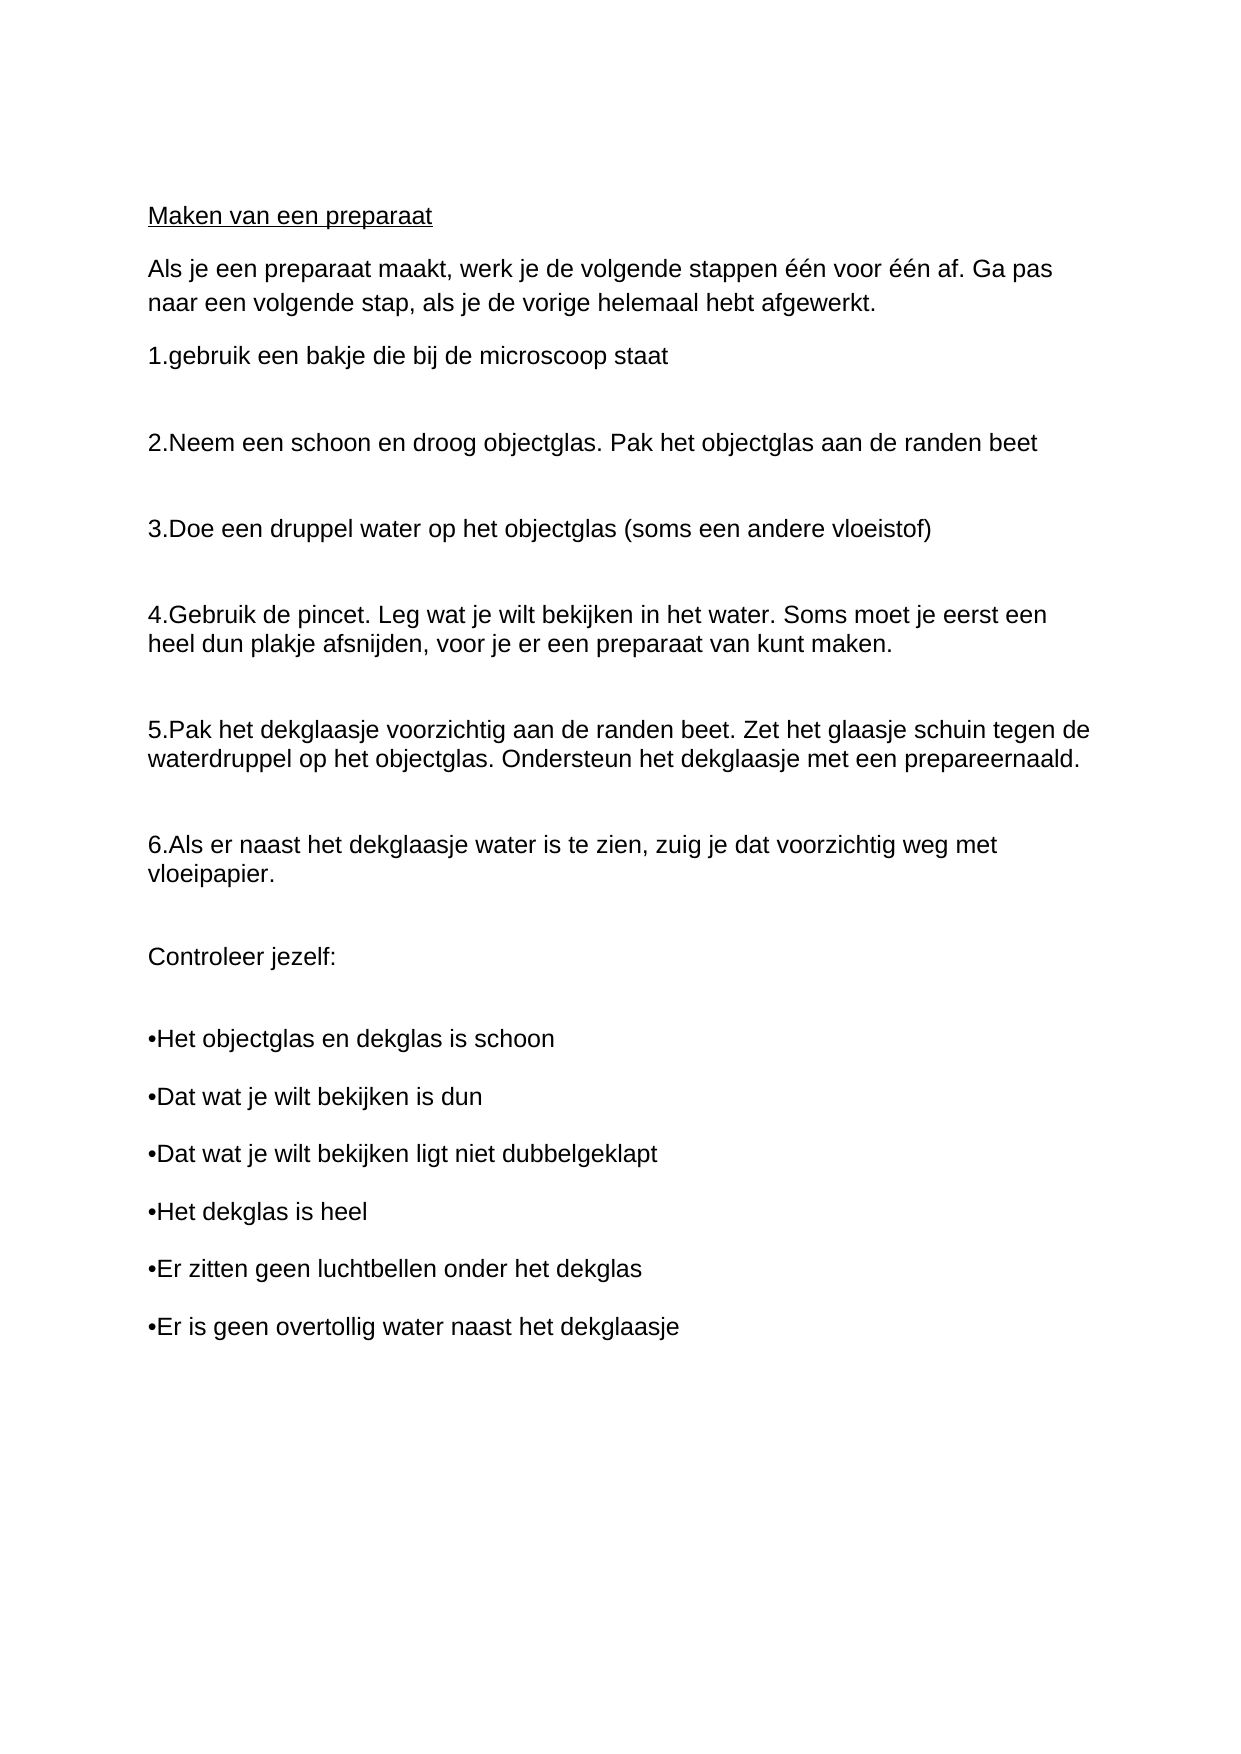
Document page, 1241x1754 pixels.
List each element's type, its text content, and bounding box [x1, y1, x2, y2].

text 6.Als er naast het dekglaasje water is te zien, zuig je dat voorzichtig weg met vloeipapier. [148, 830, 1093, 888]
text 5.Pak het dekglaasje voorzichtig aan de randen beet. Zet het glaasje schuin tegen de waterdruppel op het objectglas. Ondersteun het dekglaasje met een prepareernaald. [148, 715, 1093, 773]
text 2.Neem een schoon en droog objectglas. Pak het objectglas aan de randen beet [148, 428, 1093, 456]
text •Het dekglas is heel [148, 1197, 1093, 1225]
text Als je een preparaat maakt, werk je de volgende stappen één voor één af. Ga pas naar een volgende stap, als je de vorige helemaal hebt afgewerkt. [148, 254, 1093, 316]
text Maken van een preparaat [148, 201, 1093, 229]
text •Het objectglas en dekglas is schoon [148, 1024, 1093, 1053]
text 1.gebruik een bakje die bij de microscoop staat [148, 341, 1093, 370]
text 4.Gebruik de pincet. Leg wat je wilt bekijken in het water. Soms moet je eerst een heel dun plakje afsnijden, voor je er een preparaat van kunt maken. [148, 600, 1093, 658]
text 3.Doe een druppel water op het objectglas (soms een andere vloeistof) [148, 514, 1093, 543]
text •Er is geen overtollig water naast het dekglaasje [148, 1312, 1093, 1340]
text •Dat wat je wilt bekijken ligt niet dubbelgeklapt [148, 1139, 1093, 1168]
text •Er zitten geen luchtbellen onder het dekglas [148, 1254, 1093, 1283]
text Controleer jezelf: [148, 941, 1093, 970]
text •Dat wat je wilt bekijken is dun [148, 1082, 1093, 1110]
